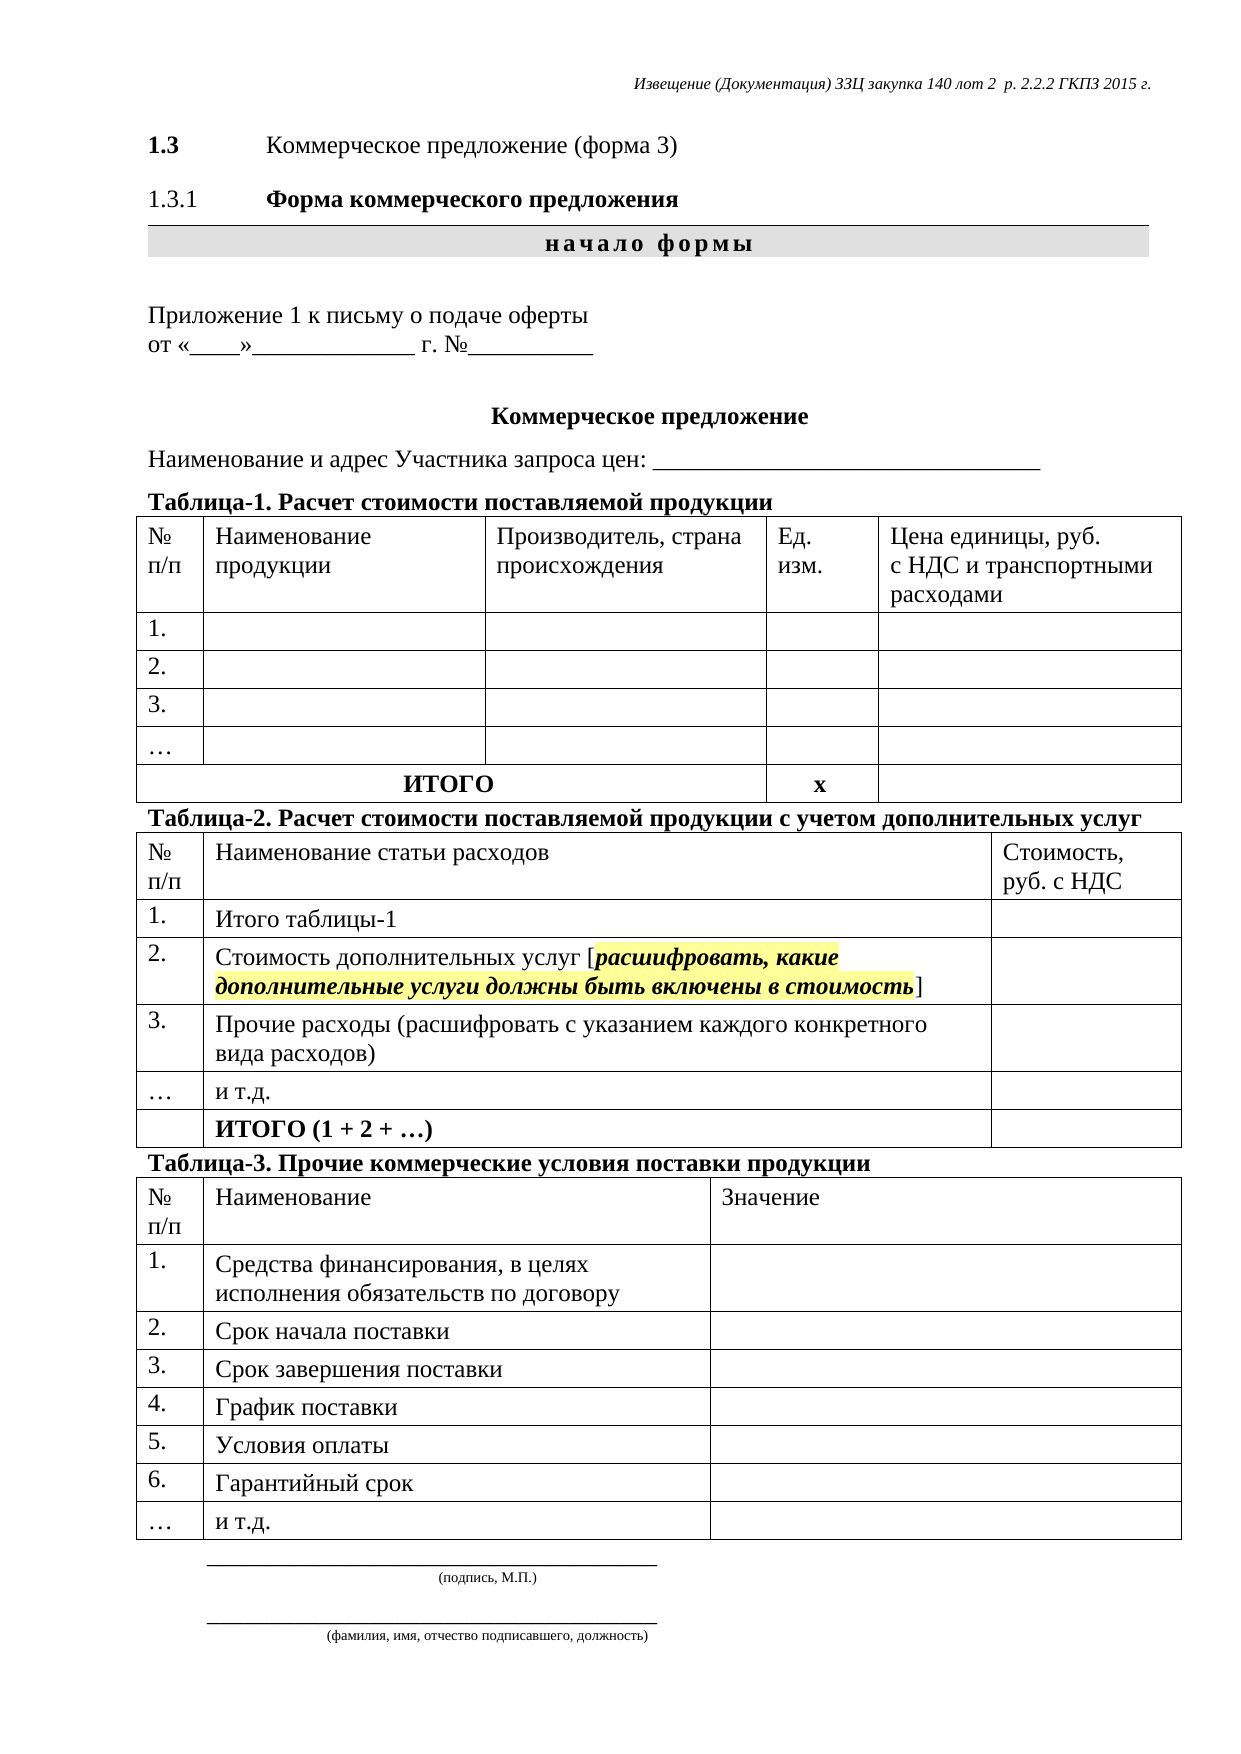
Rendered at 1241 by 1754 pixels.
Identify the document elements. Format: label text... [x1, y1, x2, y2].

table_cell Срок начала поставки [204, 1312, 710, 1349]
table_cell [711, 1464, 1181, 1501]
table_header № п/п [137, 833, 203, 899]
list Коммерческое предложение (форма 3) [148, 130, 1152, 159]
table_cell [137, 1110, 203, 1147]
table_cell [137, 1350, 203, 1387]
table_cell [879, 651, 1181, 688]
table_cell [879, 689, 1181, 726]
table_cell [137, 900, 203, 937]
table_cell [137, 1464, 203, 1501]
table_cell х [767, 765, 878, 802]
table_cell [879, 765, 1181, 802]
list Форма коммерческого предложения [148, 184, 1152, 213]
table_cell [711, 1245, 1181, 1311]
table_cell [137, 1388, 203, 1425]
table_cell … [137, 727, 203, 764]
table_cell [486, 689, 766, 726]
table_cell [767, 727, 878, 764]
table_header Производитель, страна происхождения [486, 517, 766, 612]
text Приложение 1 к письму о подаче оферты от «____»_____________ г. №__________ [148, 300, 1152, 358]
table_cell [137, 651, 203, 688]
table_cell и т.д. [204, 1072, 991, 1109]
text Таблица-3. Прочие коммерческие условия поставки продукции [148, 1148, 1152, 1177]
table_cell … [137, 1072, 203, 1109]
text Коммерческое предложение [148, 401, 1152, 430]
table_cell Условия оплаты [204, 1426, 710, 1463]
table_cell Средства финансирования, в целях исполнения обязательств по договору [204, 1245, 710, 1311]
table_cell [992, 900, 1181, 937]
table_cell [992, 1110, 1181, 1147]
text (фамилия, имя, отчество подписавшего, должность) [148, 1627, 768, 1655]
table_cell [711, 1312, 1181, 1349]
table_cell … [137, 1502, 203, 1539]
table_cell Стоимость дополнительных услуг [расшифровать, какие дополнительные услуги должны быть включены в стоимость] [204, 938, 991, 1004]
text Наименование и адрес Участника запроса цен: _______________________________ [148, 444, 1152, 473]
table_cell [767, 613, 878, 650]
table_cell Итого таблицы-1 [204, 900, 991, 937]
table_header Стоимость, руб. с НДС [992, 833, 1181, 899]
table_cell [137, 1005, 203, 1071]
table_cell [204, 689, 485, 726]
text ____________________________________ [148, 1598, 1152, 1627]
table_header Значение [711, 1178, 1181, 1244]
table_cell ИТОГО [137, 765, 766, 802]
table_cell [711, 1388, 1181, 1425]
table_cell [137, 938, 203, 1004]
table_cell Срок завершения поставки [204, 1350, 710, 1387]
table_header № п/п [137, 1178, 203, 1244]
table_cell [137, 1312, 203, 1349]
table_cell [711, 1350, 1181, 1387]
table_cell и т.д. [204, 1502, 710, 1539]
table_cell [879, 613, 1181, 650]
text начало формы [148, 226, 1149, 257]
table_cell [767, 651, 878, 688]
table_cell [486, 651, 766, 688]
table_cell [486, 727, 766, 764]
table_cell [204, 651, 485, 688]
table_cell [204, 727, 485, 764]
table_header № п/п [137, 517, 203, 612]
table_cell [711, 1426, 1181, 1463]
table_header Наименование статьи расходов [204, 833, 991, 899]
table_cell ИТОГО (1 + 2 + …) [204, 1110, 991, 1147]
table_header Цена единицы, руб. с НДС и транспортными расходами [879, 517, 1181, 612]
table_cell [204, 613, 485, 650]
table_cell [879, 727, 1181, 764]
text (подпись, М.П.) [148, 1569, 768, 1598]
table_header Наименование продукции [204, 517, 485, 612]
table_cell Прочие расходы (расшифровать с указанием каждого конкретного вида расходов) [204, 1005, 991, 1071]
table_cell [137, 613, 203, 650]
table_cell [137, 1245, 203, 1311]
table_cell График поставки [204, 1388, 710, 1425]
text Таблица-1. Расчет стоимости поставляемой продукции [148, 487, 1152, 516]
table_cell [711, 1502, 1181, 1539]
table_cell [992, 938, 1181, 1004]
table_cell [137, 689, 203, 726]
table_cell [992, 1072, 1181, 1109]
table_cell Гарантийный срок [204, 1464, 710, 1501]
text ____________________________________ [148, 1540, 1152, 1569]
text Таблица-2. Расчет стоимости поставляемой продукции с учетом дополнительных услуг [148, 803, 1152, 832]
table_header Ед. изм. [767, 517, 878, 612]
table_cell [137, 1426, 203, 1463]
table_cell [486, 613, 766, 650]
table_cell [767, 689, 878, 726]
table_cell [992, 1005, 1181, 1071]
table_header Наименование [204, 1178, 710, 1244]
